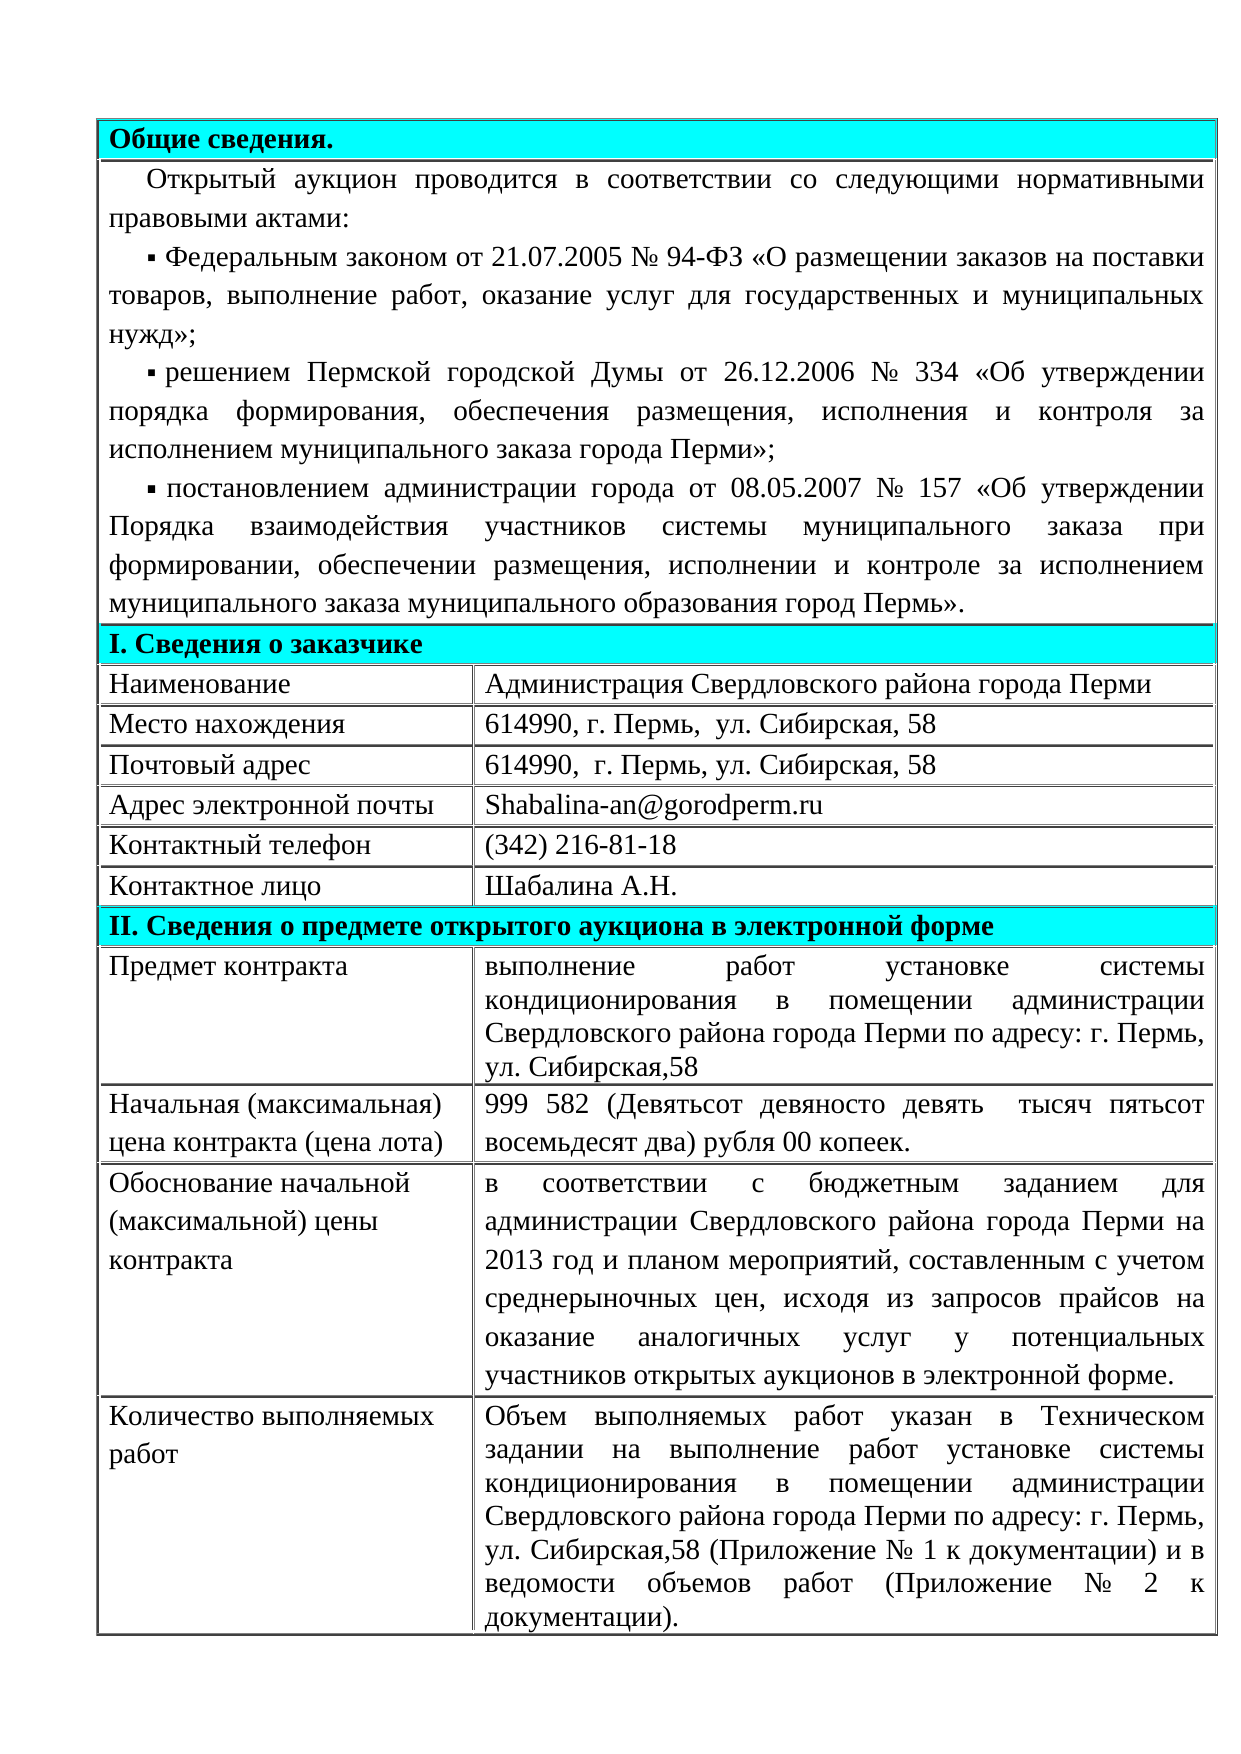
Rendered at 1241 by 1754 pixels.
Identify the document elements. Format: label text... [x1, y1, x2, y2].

table_header Общие сведения. [99, 121, 1215, 158]
table_cell (342) 216-81-18 [473, 824, 1217, 864]
table_cell Начальная (максимальная) цена контракта (цена лота) [99, 1083, 472, 1161]
table_cell Почтовый адрес [99, 744, 472, 784]
table_cell Шабалина А.Н. [475, 865, 1217, 905]
table_cell II. Сведения о предмете открытого аукциона в электронной форме [99, 905, 1215, 945]
table_cell Объем выполняемых работ указан в Техническом задании на выполнение работ установке системы кондиционирования в помещении администрации Свердловского района города Перми по адресу: г. Пермь, ул. Сибирская,58 (Приложение № 1 к документации) и в ведомости объемов работ (Приложение № 2 к документации). [473, 1395, 1217, 1632]
table_cell Shabalina-an@gorodperm.ru [475, 784, 1215, 824]
table_cell Предмет контракта [99, 945, 472, 1083]
table_cell Обоснование начальной (максимальной) цены контракта [97, 1161, 473, 1394]
table_cell I. Сведения о заказчике [99, 623, 1215, 663]
table_cell Наименование [99, 663, 472, 703]
table_cell в соответствии с бюджетным заданием для администрации Свердловского района города Перми на 2013 год и планом мероприятий, составленным с учетом среднерыночных цен, исходя из запросов прайсов на оказание аналогичных услуг у потенциальных участников открытых аукционов в электронной форме. [473, 1161, 1217, 1394]
table_cell Открытый аукцион проводится в соответствии со следующими нормативными правовыми актами: Федеральным законом от 21.07.2005 № 94-ФЗ «О размещении заказов на поставки товаров, выполнение работ, оказание услуг для государственных и муниципальных нужд»; решением Пермской городской Думы от 26.12.2006 № 334 «Об утверждении порядка формирования, обеспечения размещения, исполнения и контроля за исполнением муниципального заказа города Перми»; постановлением администрации города от 08.05.2007 № 157 «Об утверждении Порядка взаимодействия участников системы муниципального заказа при формировании, обеспечении размещения, исполнении и контроле за исполнением муниципального заказа муниципального образования город Пермь». [97, 159, 1217, 623]
table_cell Администрация Свердловского района города Перми [475, 663, 1215, 703]
table_cell Контактный телефон [97, 824, 473, 864]
table_cell Контактное лицо [97, 865, 472, 905]
table_cell Количество выполняемых работ [97, 1395, 473, 1632]
table_cell 614990, г. Пермь, ул. Сибирская, 58 [475, 744, 1215, 784]
table_cell Место нахождения [97, 703, 473, 744]
table_cell 999 582 (Девятьсот девяносто девять тысяч пятьсот восемьдесят два) рубля 00 копеек. [475, 1083, 1215, 1161]
table_cell . Пермь, ул. Сибирская, 58 [473, 703, 1217, 744]
table_cell Адрес электронной почты [99, 784, 472, 824]
table_cell выполнение работ установке системы кондиционирования в помещении администрации Свердловского района города Перми по адресу: г. Пермь, ул. Сибирская,58 [475, 945, 1215, 1083]
